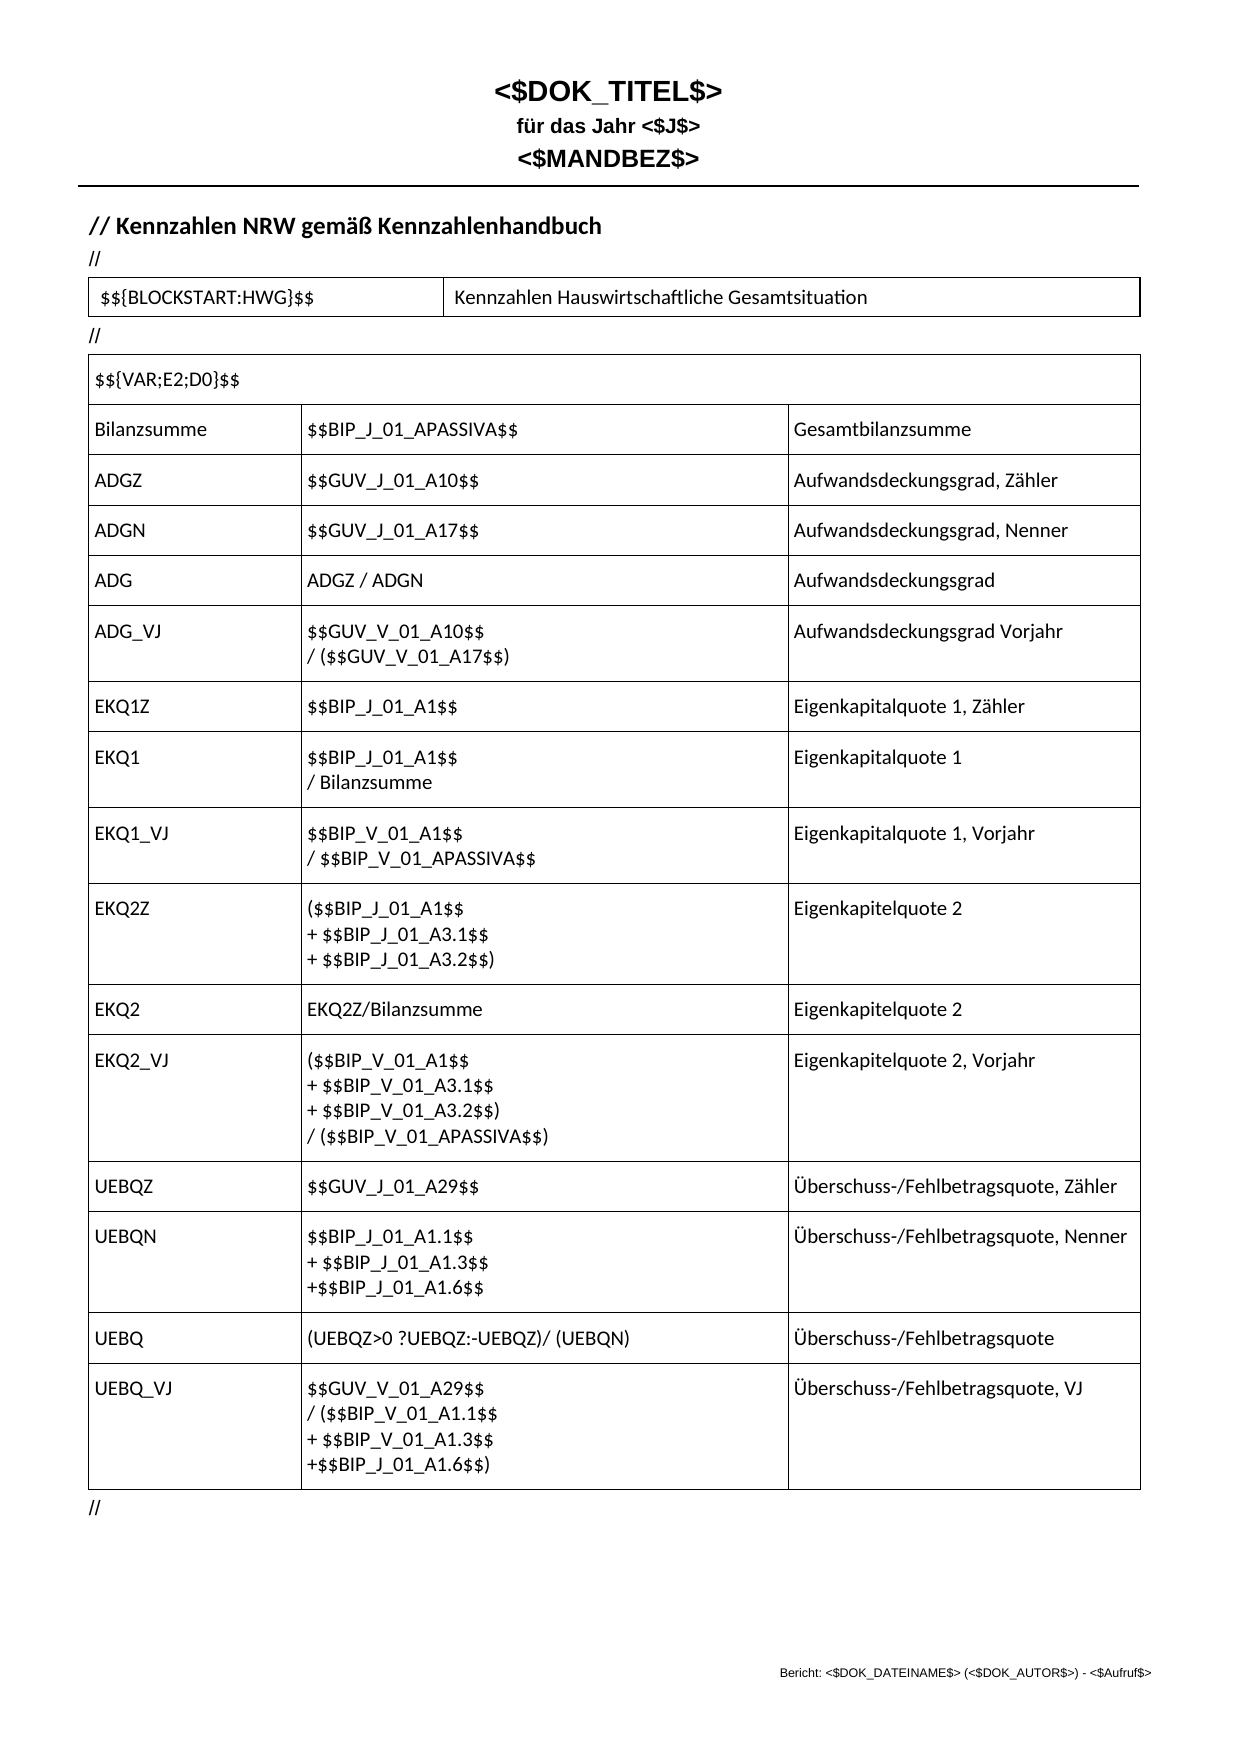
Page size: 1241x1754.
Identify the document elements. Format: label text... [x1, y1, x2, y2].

table_cell EKQ2_VJ [89, 1035, 301, 1161]
table_cell UEBQ_VJ [89, 1364, 301, 1489]
table_cell Überschuss-/Fehlbetragsquote, VJ [789, 1364, 1140, 1489]
table_header Kennzahlen Hauswirtschaftliche Gesamtsituation [444, 278, 1139, 316]
table_cell Eigenkapitalquote 1, Zähler [789, 682, 1140, 731]
table_header $${BLOCKSTART:HWG}$$ [89, 278, 443, 316]
table_cell Eigenkapitelquote 2 [789, 884, 1140, 984]
table_cell EKQ1Z [89, 682, 301, 731]
table_cell Überschuss-/Fehlbetragsquote, Nenner [789, 1212, 1140, 1312]
table_cell $$GUV_V_01_A29$$ / ($$BIP_V_01_A1.1$$ + $$BIP_V_01_A1.3$$ +$$BIP_J_01_A1.6$$) [302, 1364, 788, 1489]
table_header $${VAR;E2;D0}$$ [89, 355, 1140, 404]
table_cell $$BIP_V_01_A1$$ / $$BIP_V_01_APASSIVA$$ [302, 808, 788, 883]
table_cell ADGN [89, 506, 301, 555]
table_cell ADGZ [89, 455, 301, 504]
table_cell $$BIP_J_01_A1$$ / Bilanzsumme [302, 732, 788, 807]
table_cell ADGZ / ADGN [302, 556, 788, 605]
table_cell Eigenkapitelquote 2 [789, 985, 1140, 1034]
table_cell Überschuss-/Fehlbetragsquote [789, 1313, 1140, 1362]
table_cell Aufwandsdeckungsgrad Vorjahr [789, 606, 1140, 681]
table_cell EKQ1_VJ [89, 808, 301, 883]
table_cell UEBQ [89, 1313, 301, 1362]
table_cell $$GUV_J_01_A17$$ [302, 506, 788, 555]
table_cell EKQ1 [89, 732, 301, 807]
text // [89, 1496, 1152, 1520]
table_cell (UEBQZ>0 ?UEBQZ:-UEBQZ)/ (UEBQN) [302, 1313, 788, 1362]
table_cell $$BIP_J_01_A1$$ [302, 682, 788, 731]
table_cell $$GUV_J_01_A29$$ [302, 1162, 788, 1211]
table_cell Gesamtbilanzsumme [789, 405, 1140, 454]
table_cell UEBQN [89, 1212, 301, 1312]
table_cell UEBQZ [89, 1162, 301, 1211]
table_cell Eigenkapitalquote 1, Vorjahr [789, 808, 1140, 883]
table_cell Überschuss-/Fehlbetragsquote, Zähler [789, 1162, 1140, 1211]
table_cell $$BIP_J_01_APASSIVA$$ [302, 405, 788, 454]
table_cell EKQ2Z [89, 884, 301, 984]
table_cell Aufwandsdeckungsgrad, Nenner [789, 506, 1140, 555]
table_cell Aufwandsdeckungsgrad, Zähler [789, 455, 1140, 504]
table_cell ($$BIP_V_01_A1$$ + $$BIP_V_01_A3.1$$ + $$BIP_V_01_A3.2$$) / ($$BIP_V_01_APASSIVA$$) [302, 1035, 788, 1161]
table_cell $$GUV_V_01_A10$$ / ($$GUV_V_01_A17$$) [302, 606, 788, 681]
table_cell Bilanzsumme [89, 405, 301, 454]
table_cell Aufwandsdeckungsgrad [789, 556, 1140, 605]
table_cell ($$BIP_J_01_A1$$ + $$BIP_J_01_A3.1$$ + $$BIP_J_01_A3.2$$) [302, 884, 788, 984]
text // [89, 247, 1152, 271]
table_cell Eigenkapitalquote 1 [789, 732, 1140, 807]
table_cell $$BIP_J_01_A1.1$$ + $$BIP_J_01_A1.3$$ +$$BIP_J_01_A1.6$$ [302, 1212, 788, 1312]
table_cell Eigenkapitelquote 2, Vorjahr [789, 1035, 1140, 1161]
table_cell $$GUV_J_01_A10$$ [302, 455, 788, 504]
table_cell ADG_VJ [89, 606, 301, 681]
table_cell EKQ2 [89, 985, 301, 1034]
table_cell ADG [89, 556, 301, 605]
text // [89, 323, 1152, 347]
table_cell EKQ2Z/Bilanzsumme [302, 985, 788, 1034]
text // Kennzahlen NRW gemäß Kennzahlenhandbuch [89, 210, 1152, 241]
